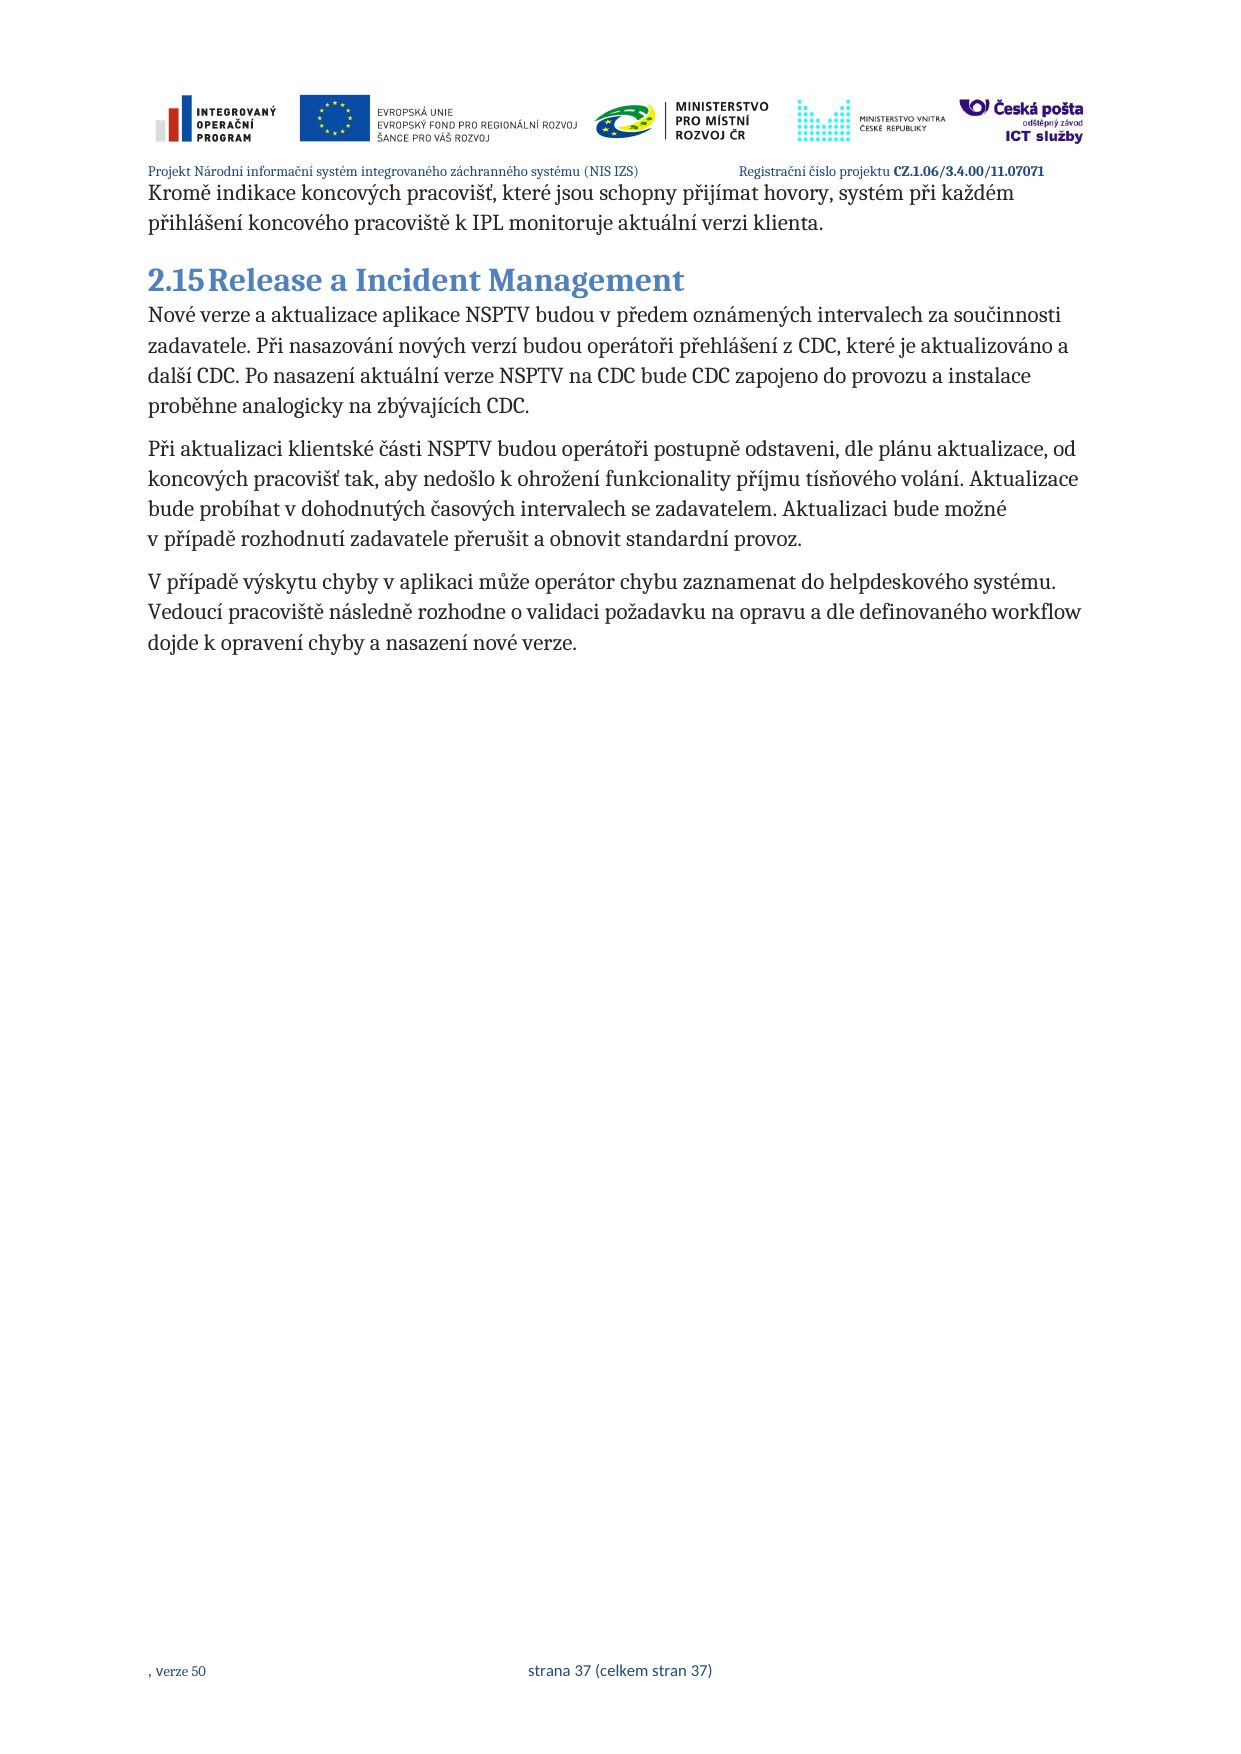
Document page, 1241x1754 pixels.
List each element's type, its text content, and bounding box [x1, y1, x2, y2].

text Při aktualizaci klientské části NSPTV budou operátoři postupně odstaveni, dle plánu aktualizace, od koncových pracovišť tak, aby nedošlo k ohrožení funkcionality příjmu tísňového volání. Aktualizace bude probíhat v dohodnutých časových intervalech se zadavatelem. Aktualizaci bude možné v případě rozhodnutí zadavatele přerušit a obnovit standardní provoz. [148, 436, 1092, 553]
subtitle Release a Incident Management [148, 261, 1092, 299]
text Kromě indikace koncových pracovišť, které jsou schopny přijímat hovory, systém při každém přihlášení koncového pracoviště k IPL monitoruje aktuální verzi klienta. [148, 180, 1092, 236]
text Nové verze a aktualizace aplikace NSPTV budou v předem oznámených intervalech za součinnosti zadavatele. Při nasazování nových verzí budou operátoři přehlášení z CDC, které je aktualizováno a další CDC. Po nasazení aktuální verze NSPTV na CDC bude CDC zapojeno do provozu a instalace proběhne analogicky na zbývajících CDC. [148, 302, 1092, 419]
picture [147, 86, 1091, 152]
text V případě výskytu chyby v aplikaci může operátor chybu zaznamenat do helpdeskového systému. Vedoucí pracoviště následně rozhodne o validaci požadavku na opravu a dle definovaného workflow dojde k opravení chyby a nasazení nové verze. [148, 569, 1092, 656]
